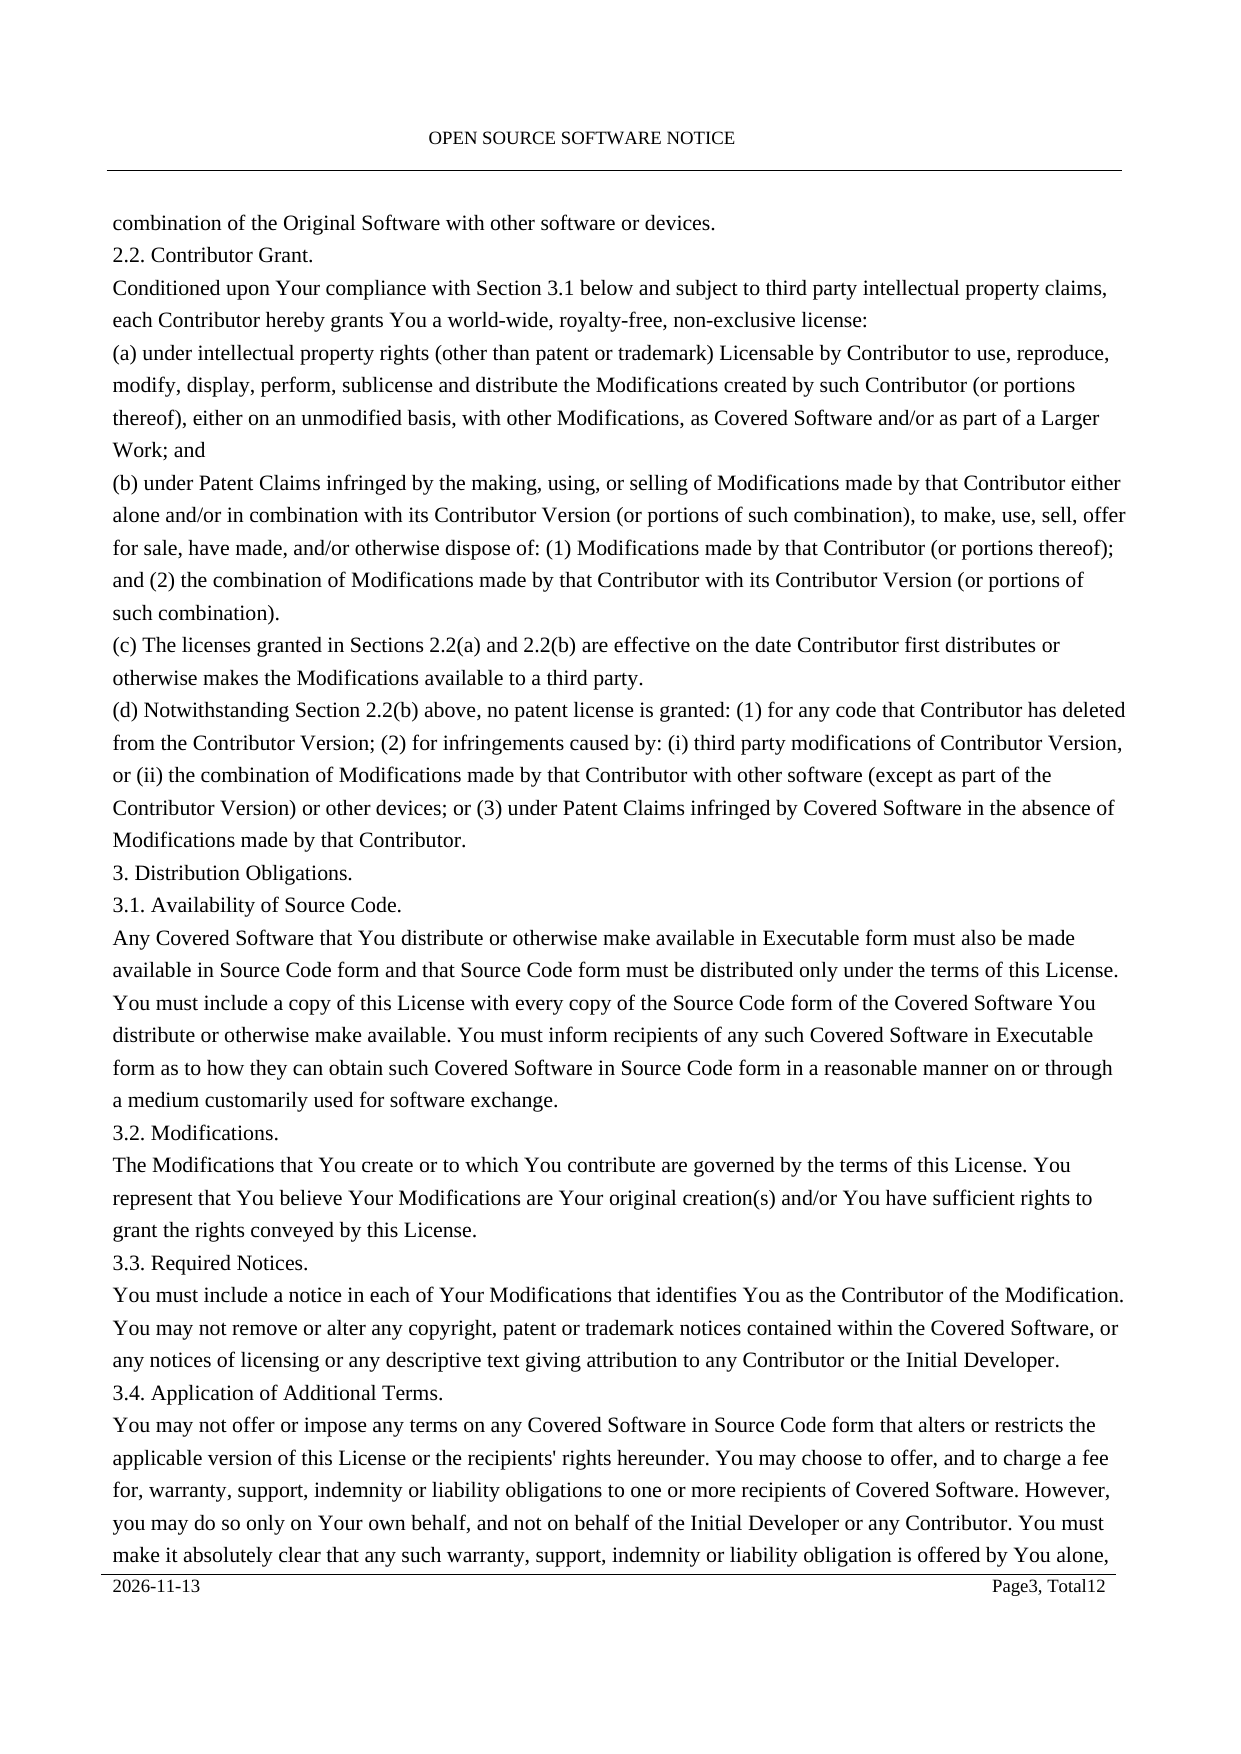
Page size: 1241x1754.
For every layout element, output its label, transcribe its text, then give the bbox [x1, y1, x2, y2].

text 3.3. Required Notices. [112, 1246, 1128, 1279]
text 2.2. Contributor Grant. [112, 239, 1128, 271]
text 3. Distribution Obligations. [112, 856, 1128, 889]
text Any Covered Software that You distribute or otherwise make available in Executable form must also be made available in Source Code form and that Source Code form must be distributed only under the terms of this License. You must include a copy of this License with every copy of the Source Code form of the Covered Software You distribute or otherwise make available. You must inform recipients of any such Covered Software in Executable form as to how they can obtain such Covered Software in Source Code form in a reasonable manner on or through a medium customarily used for software exchange. [112, 921, 1128, 1116]
text (c) The licenses granted in Sections 2.2(a) and 2.2(b) are effective on the date Contributor first distributes or otherwise makes the Modifications available to a third party. [112, 629, 1128, 694]
text 3.4. Application of Additional Terms. [112, 1376, 1128, 1409]
text The Modifications that You create or to which You contribute are governed by the terms of this License. You represent that You believe Your Modifications are Your original creation(s) and/or You have sufficient rights to grant the rights conveyed by this License. [112, 1149, 1128, 1246]
text Conditioned upon Your compliance with Section 3.1 below and subject to third party intellectual property claims, each Contributor hereby grants You a world-wide, royalty-free, non-exclusive license: [112, 271, 1128, 336]
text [112, 1409, 1128, 1571]
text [112, 206, 1128, 239]
text You must include a notice in each of Your Modifications that identifies You as the Contributor of the Modification. You may not remove or alter any copyright, patent or trademark notices contained within the Covered Software, or any notices of licensing or any descriptive text giving attribution to any Contributor or the Initial Developer. [112, 1279, 1128, 1376]
text (b) under Patent Claims infringed by the making, using, or selling of Modifications made by that Contributor either alone and/or in combination with its Contributor Version (or portions of such combination), to make, use, sell, offer for sale, have made, and/or otherwise dispose of: (1) Modifications made by that Contributor (or portions thereof); and (2) the combination of Modifications made by that Contributor with its Contributor Version (or portions of such combination). [112, 466, 1128, 629]
text 3.1. Availability of Source Code. [112, 889, 1128, 921]
text (a) under intellectual property rights (other than patent or trademark) Licensable by Contributor to use, reproduce, modify, display, perform, sublicense and distribute the Modifications created by such Contributor (or portions thereof), either on an unmodified basis, with other Modifications, as Covered Software and/or as part of a Larger Work; and [112, 336, 1128, 466]
text 3.2. Modifications. [112, 1116, 1128, 1149]
text (d) Notwithstanding Section 2.2(b) above, no patent license is granted: (1) for any code that Contributor has deleted from the Contributor Version; (2) for infringements caused by: (i) third party modifications of Contributor Version, or (ii) the combination of Modifications made by that Contributor with other software (except as part of the Contributor Version) or other devices; or (3) under Patent Claims infringed by Covered Software in the absence of Modifications made by that Contributor. [112, 694, 1128, 856]
